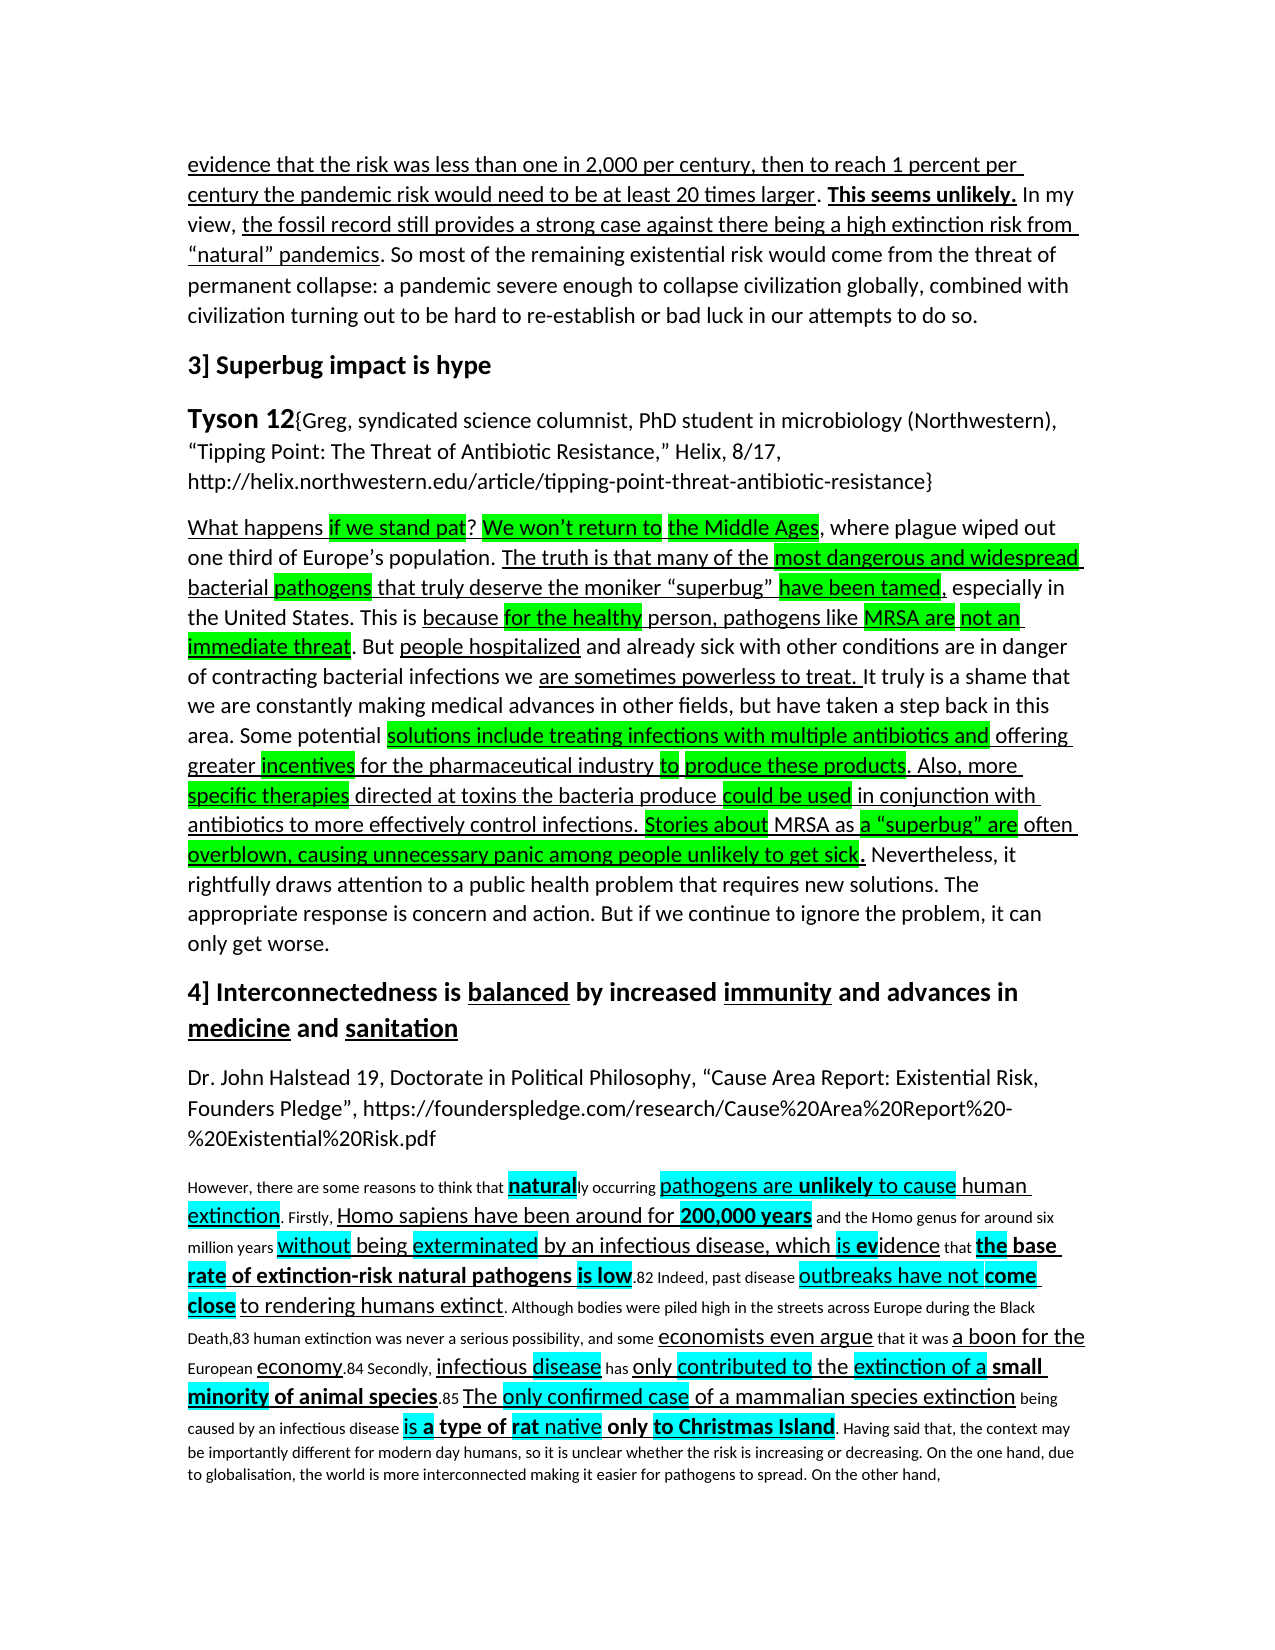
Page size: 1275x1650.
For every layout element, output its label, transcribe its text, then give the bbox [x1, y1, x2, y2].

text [187, 1171, 1087, 1484]
subtitle 4] Interconnectedness is balanced by increased immunity and advances in medicine and sanitation [187, 976, 1087, 1044]
text What happens if we stand pat? We won’t return to the Middle Ages, where plague wiped out one third of Europe’s population. The truth is that many of the most dangerous and widespread bacterial pathogens that truly deserve the moniker “superbug” have been tamed, especially in the United States. This is because for the healthy person, pathogens like MRSA are not an immediate threat. But people hospitalized and already sick with other conditions are in danger of contracting bacterial infections we are sometimes powerless to treat. It truly is a shame that we are constantly making medical advances in other fields, but have taken a step back in this area. Some potential solutions include treating infections with multiple antibiotics and offering greater incentives for the pharmaceutical industry to produce these products. Also, more specific therapies directed at toxins the bacteria produce could be used in conjunction with antibiotics to more effectively control infections. Stories about MRSA as a “superbug” are often overblown, causing unnecessary panic among people unlikely to get sick. Nevertheless, it rightfully draws attention to a public health problem that requires new solutions. The appropriate response is concern and action. But if we continue to ignore the problem, it can only get worse. [187, 513, 1087, 957]
subtitle 3] Superbug impact is hype [187, 348, 1087, 381]
text Dr. John Halstead 19, Doctorate in Political Philosophy, “Cause Area Report: Existential Risk, Founders Pledge”, https://founderspledge.com/research/Cause%20Area%20Report%20-%20Existential%20Risk.pdf [187, 1063, 1087, 1152]
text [187, 150, 1087, 329]
text Tyson 12{Greg, syndicated science columnist, PhD student in microbiology (Northwestern), “Tipping Point: The Threat of Antibiotic Resistance,” Helix, 8/17, http://helix.northwestern.edu/article/tipping-point-threat-antibiotic-resistance} [187, 400, 1087, 495]
